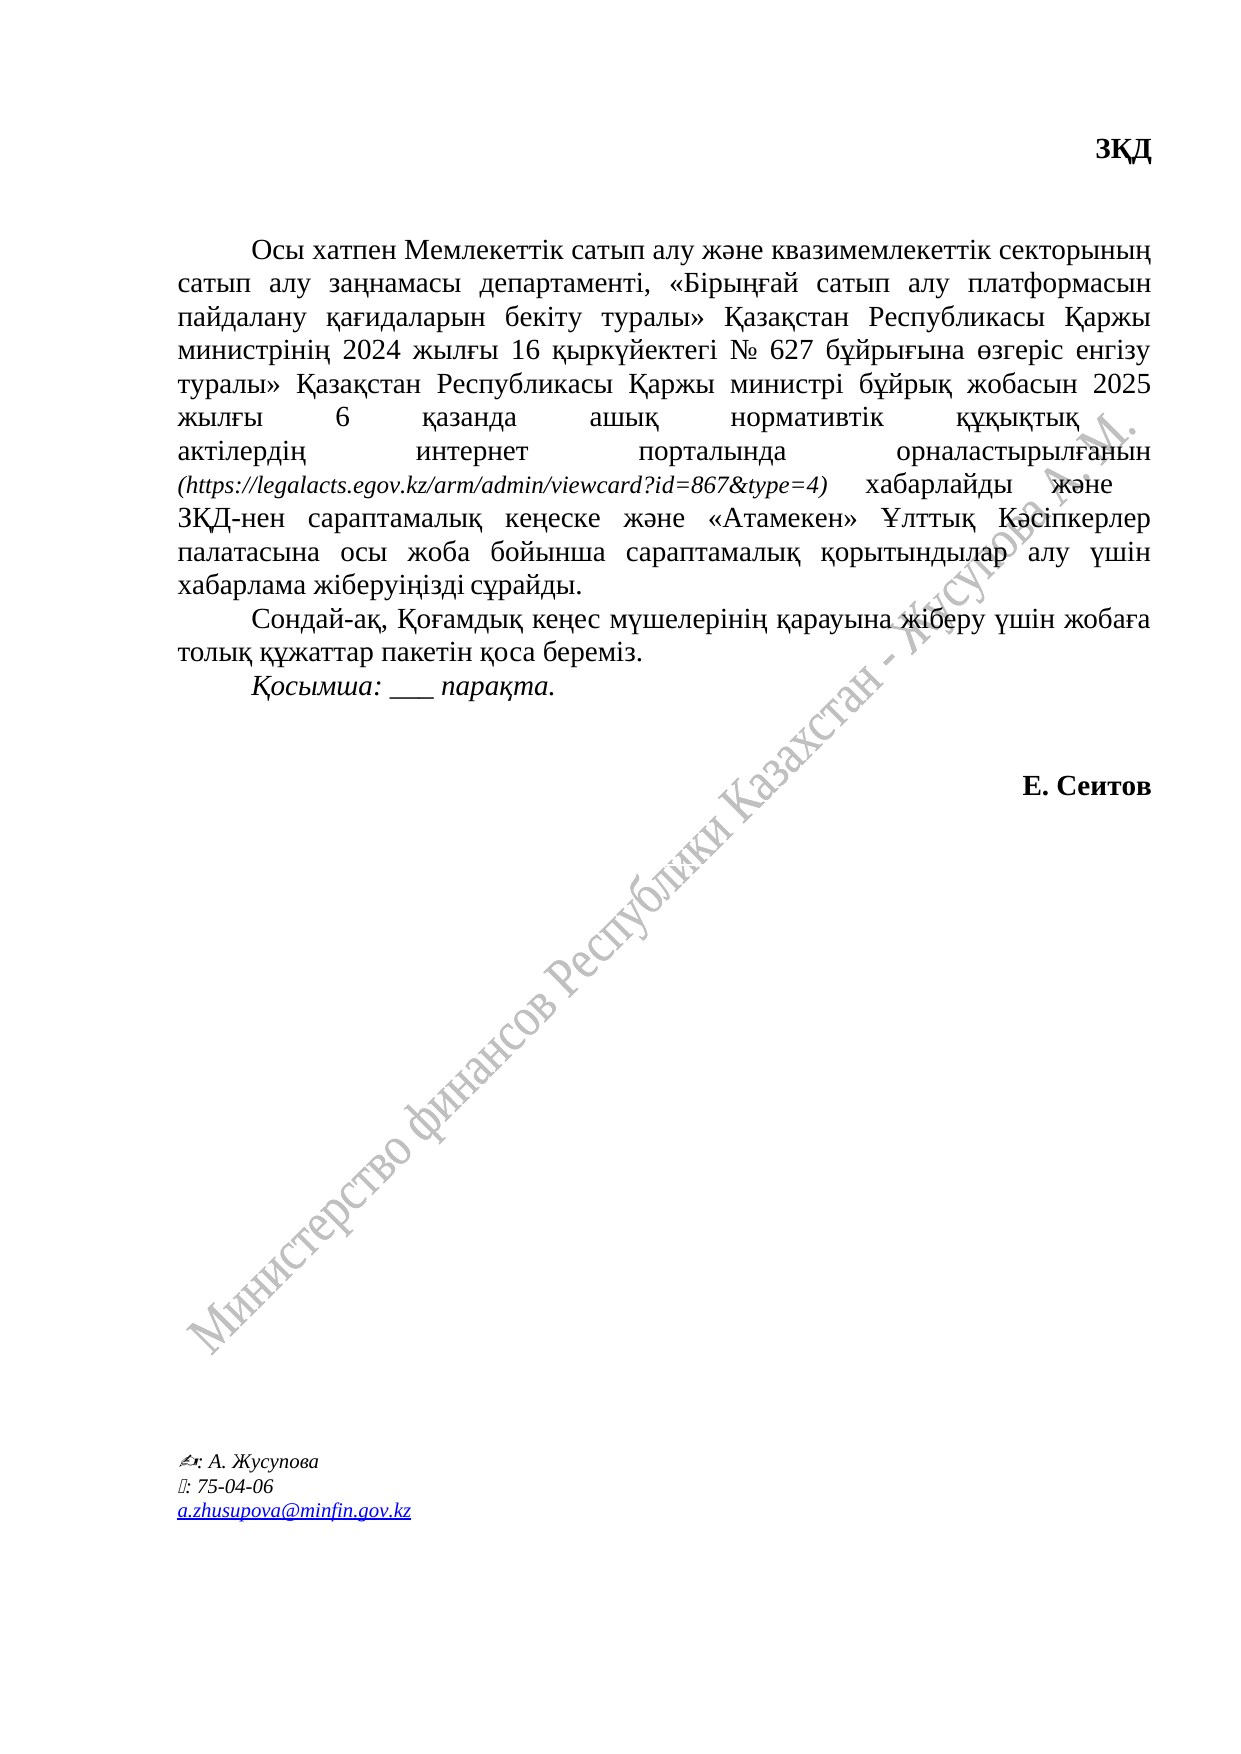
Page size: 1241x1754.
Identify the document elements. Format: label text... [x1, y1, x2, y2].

subtitle Сондай-ақ, Қоғамдық кеңес мүшелерінің қарауына жіберу үшін жобаға толық құжаттар пакетін қоса береміз. [177, 601, 1152, 668]
text Е. Сеитов [177, 768, 1152, 864]
text : А. Жусупова [177, 1449, 1152, 1473]
text Қосымша: ___ парақта. [177, 668, 1152, 701]
text Осы хатпен Мемлекеттік сатып алу және квазимемлекеттік секторының сатып алу заңнамасы департаменті, «Бірыңғай сатып алу платформасын пайдалану қағидаларын бекіту туралы» Қазақстан Республикасы Қаржы министрінің 2024 жылғы 16 қыркүйектегі № 627 бұйрығына өзгеріс енгізу туралы» Қазақстан Республикасы Қаржы министрі бұйрық жобасын 2025 жылғы 6 қазанда ашық нормативтік құқықтық актілердің интернет порталында орналастырылғанын (https://legalacts.egov.kz/arm/admin/viewcard?id=867&type=4) хабарлайды және ЗҚД-нен сараптамалық кеңеске және «Атамекен» Ұлттық Кәсіпкерлер палатасына осы жоба бойынша сараптамалық қорытындылар алу үшін хабарлама жіберуіңізді сұрайды. [177, 232, 1152, 601]
text a.zhusupova@minfin.gov.kz [177, 1498, 1152, 1522]
text : 75-04-06 [177, 1473, 1152, 1498]
text ЗҚД [177, 131, 1152, 165]
